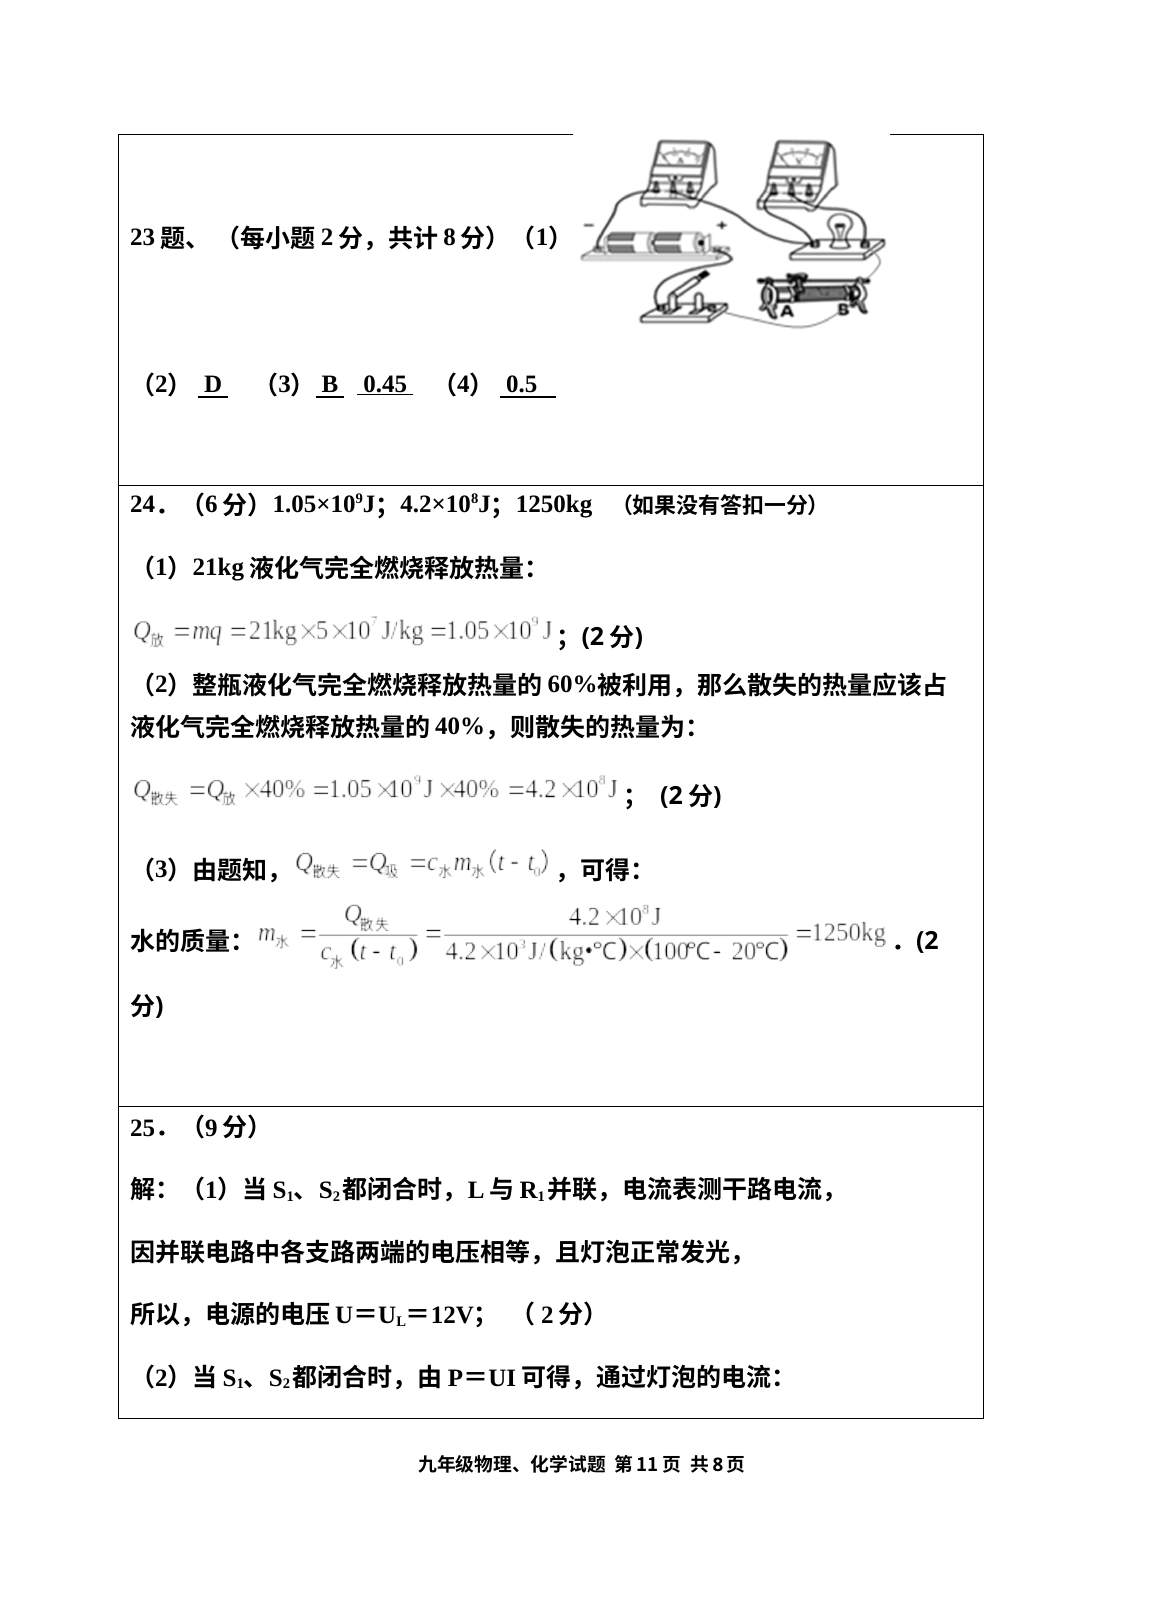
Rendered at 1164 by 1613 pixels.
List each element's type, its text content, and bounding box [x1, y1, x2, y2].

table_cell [119, 1107, 983, 1418]
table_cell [119, 135, 983, 485]
table_cell 24．（6分）1.05×109J；4.2×108J；1250kg （如果没有答扣一分） （1）21kg液化气完全燃烧释放热量： ；(2分) （2）整瓶液化气完全燃烧释放热量的60%被利用，那么散失的热量应该占液化气完全燃烧释放热量的40%，则散失的热量为： ； (2分) （3）由题知，，可得： 水的质量：．(2分) [119, 486, 983, 1106]
picture [573, 134, 891, 332]
